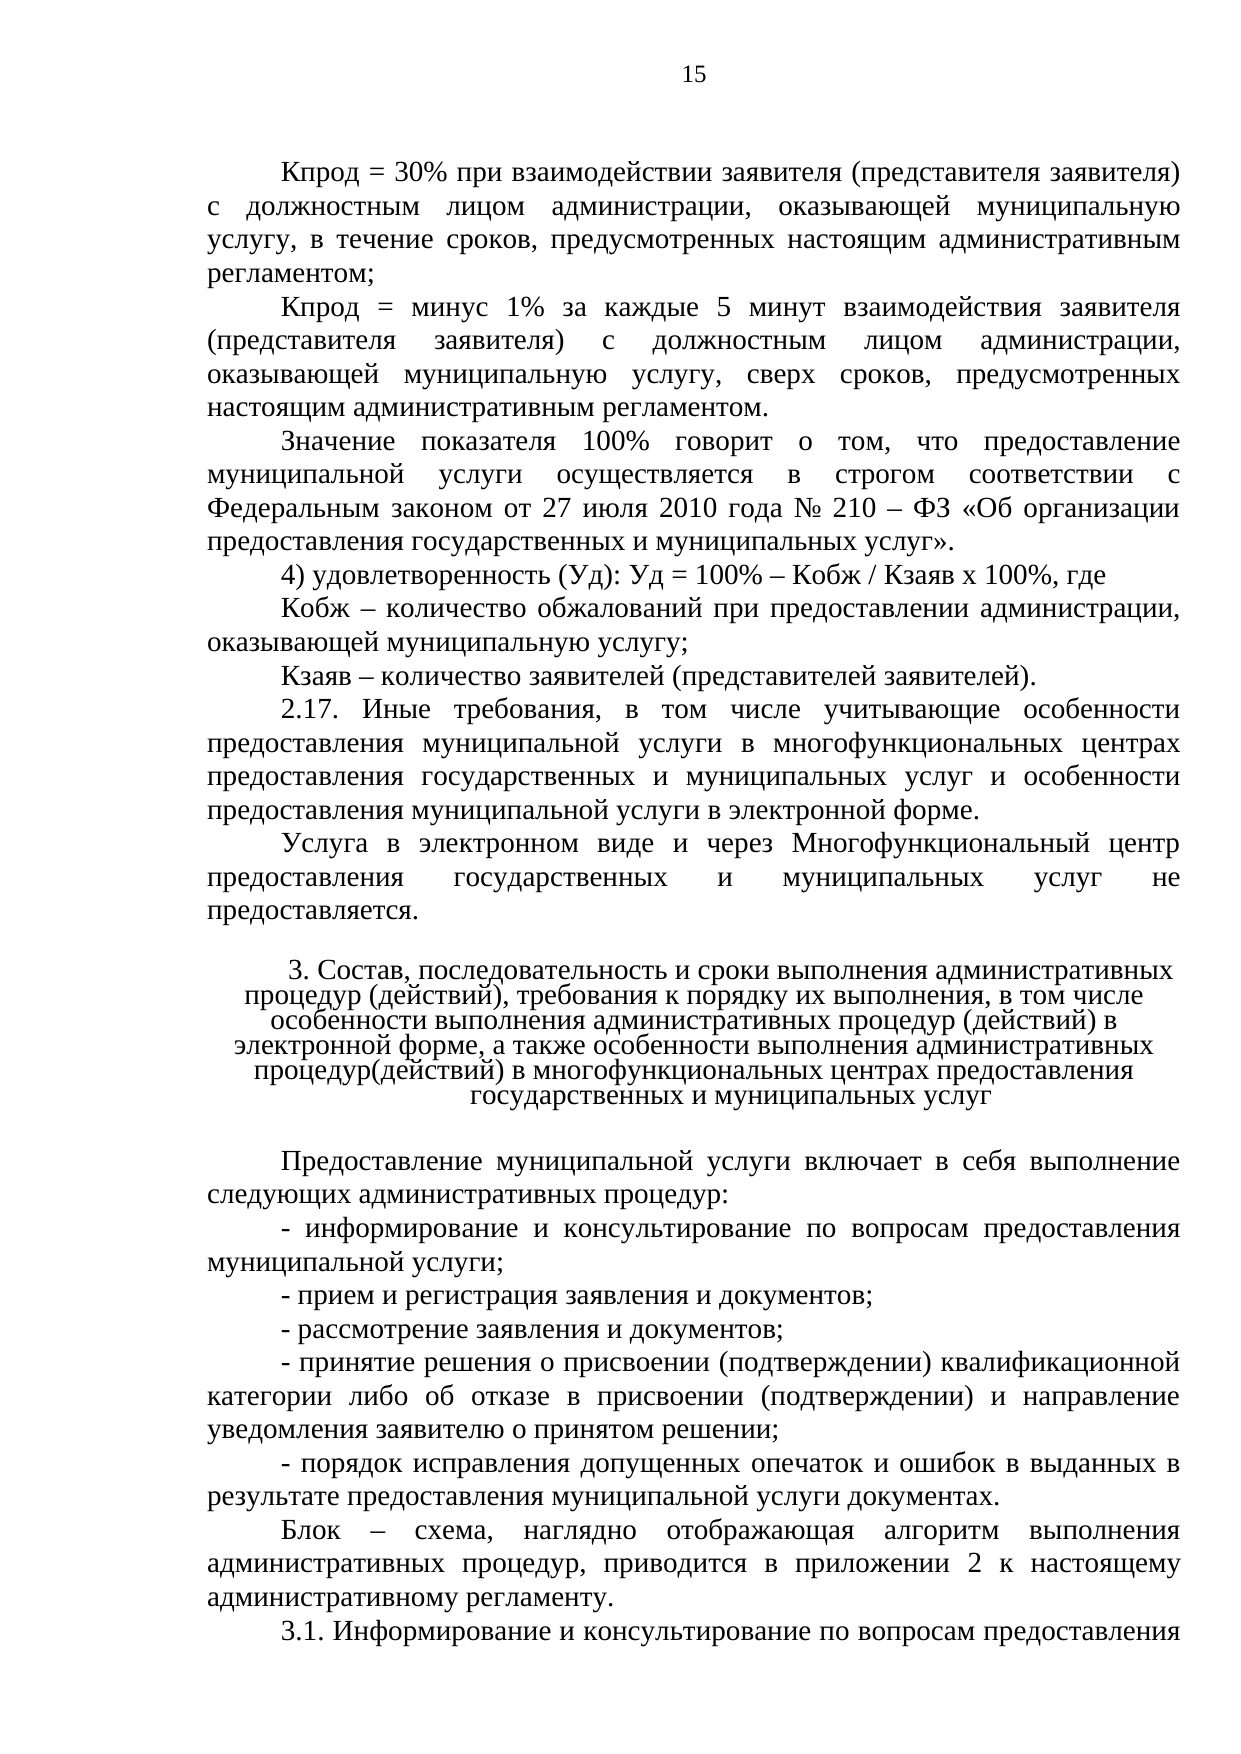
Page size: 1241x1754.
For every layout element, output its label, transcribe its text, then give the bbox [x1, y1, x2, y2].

text - рассмотрение заявления и документов; [207, 1311, 1181, 1344]
text - порядок исправления допущенных опечаток и ошибок в выданных в результате предоставления муниципальной услуги документах. [207, 1445, 1181, 1512]
text 2.17. Иные требования, в том числе учитывающие особенности предоставления муниципальной услуги в многофункциональных центрах предоставления государственных и муниципальных услуг и особенности предоставления муниципальной услуги в электронной форме. [207, 691, 1181, 825]
text Значение показателя 100% говорит о том, что предоставление муниципальной услуги осуществляется в строгом соответствии с Федеральным законом от 27 июля 2010 года № 210 – ФЗ «Об организации предоставления государственных и муниципальных услуг». [207, 423, 1181, 557]
text Кпрод = 30% при взаимодействии заявителя (представителя заявителя) с должностным лицом администрации, оказывающей муниципальную услугу, в течение сроков, предусмотренных настоящим административным регламентом; [207, 154, 1181, 289]
text 3. Состав, последовательность и сроки выполнения административных процедур (действий), требования к порядку их выполнения, в том числе особенности выполнения административных процедур (действий) в электронной форме, а также особенности выполнения административных процедур(действий) в многофункциональных центрах предоставления [207, 959, 1181, 1084]
text - принятие решения о присвоении (подтверждении) квалификационной категории либо об отказе в присвоении (подтверждении) и направление уведомления заявителю о принятом решении; [207, 1344, 1181, 1445]
text Предоставление муниципальной услуги включает в себя выполнение следующих административных процедур: [207, 1143, 1181, 1210]
text - прием и регистрация заявления и документов; [207, 1277, 1181, 1311]
text государственных и муниципальных услуг [207, 1084, 1181, 1109]
text Кзаяв – количество заявителей (представителей заявителей). [207, 658, 1181, 691]
text Услуга в электронном виде и через Многофункциональный центр предоставления государственных и муниципальных услуг не предоставляется. [207, 825, 1181, 926]
text 4) удовлетворенность (Уд): Уд = 100% – Кобж / Кзаяв x 100%, где [207, 557, 1181, 591]
text Кпрод = минус 1% за каждые 5 минут взаимодействия заявителя (представителя заявителя) с должностным лицом администрации, оказывающей муниципальную услугу, сверх сроков, предусмотренных настоящим административным регламентом. [207, 289, 1181, 423]
text Кобж – количество обжалований при предоставлении администрации, оказывающей муниципальную услугу; [207, 591, 1181, 658]
text Блок – схема, наглядно отображающая алгоритм выполнения административных процедур, приводится в приложении 2 к настоящему административному регламенту. [207, 1512, 1181, 1613]
text - информирование и консультирование по вопросам предоставления муниципальной услуги; [207, 1210, 1181, 1277]
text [207, 1613, 1181, 1646]
